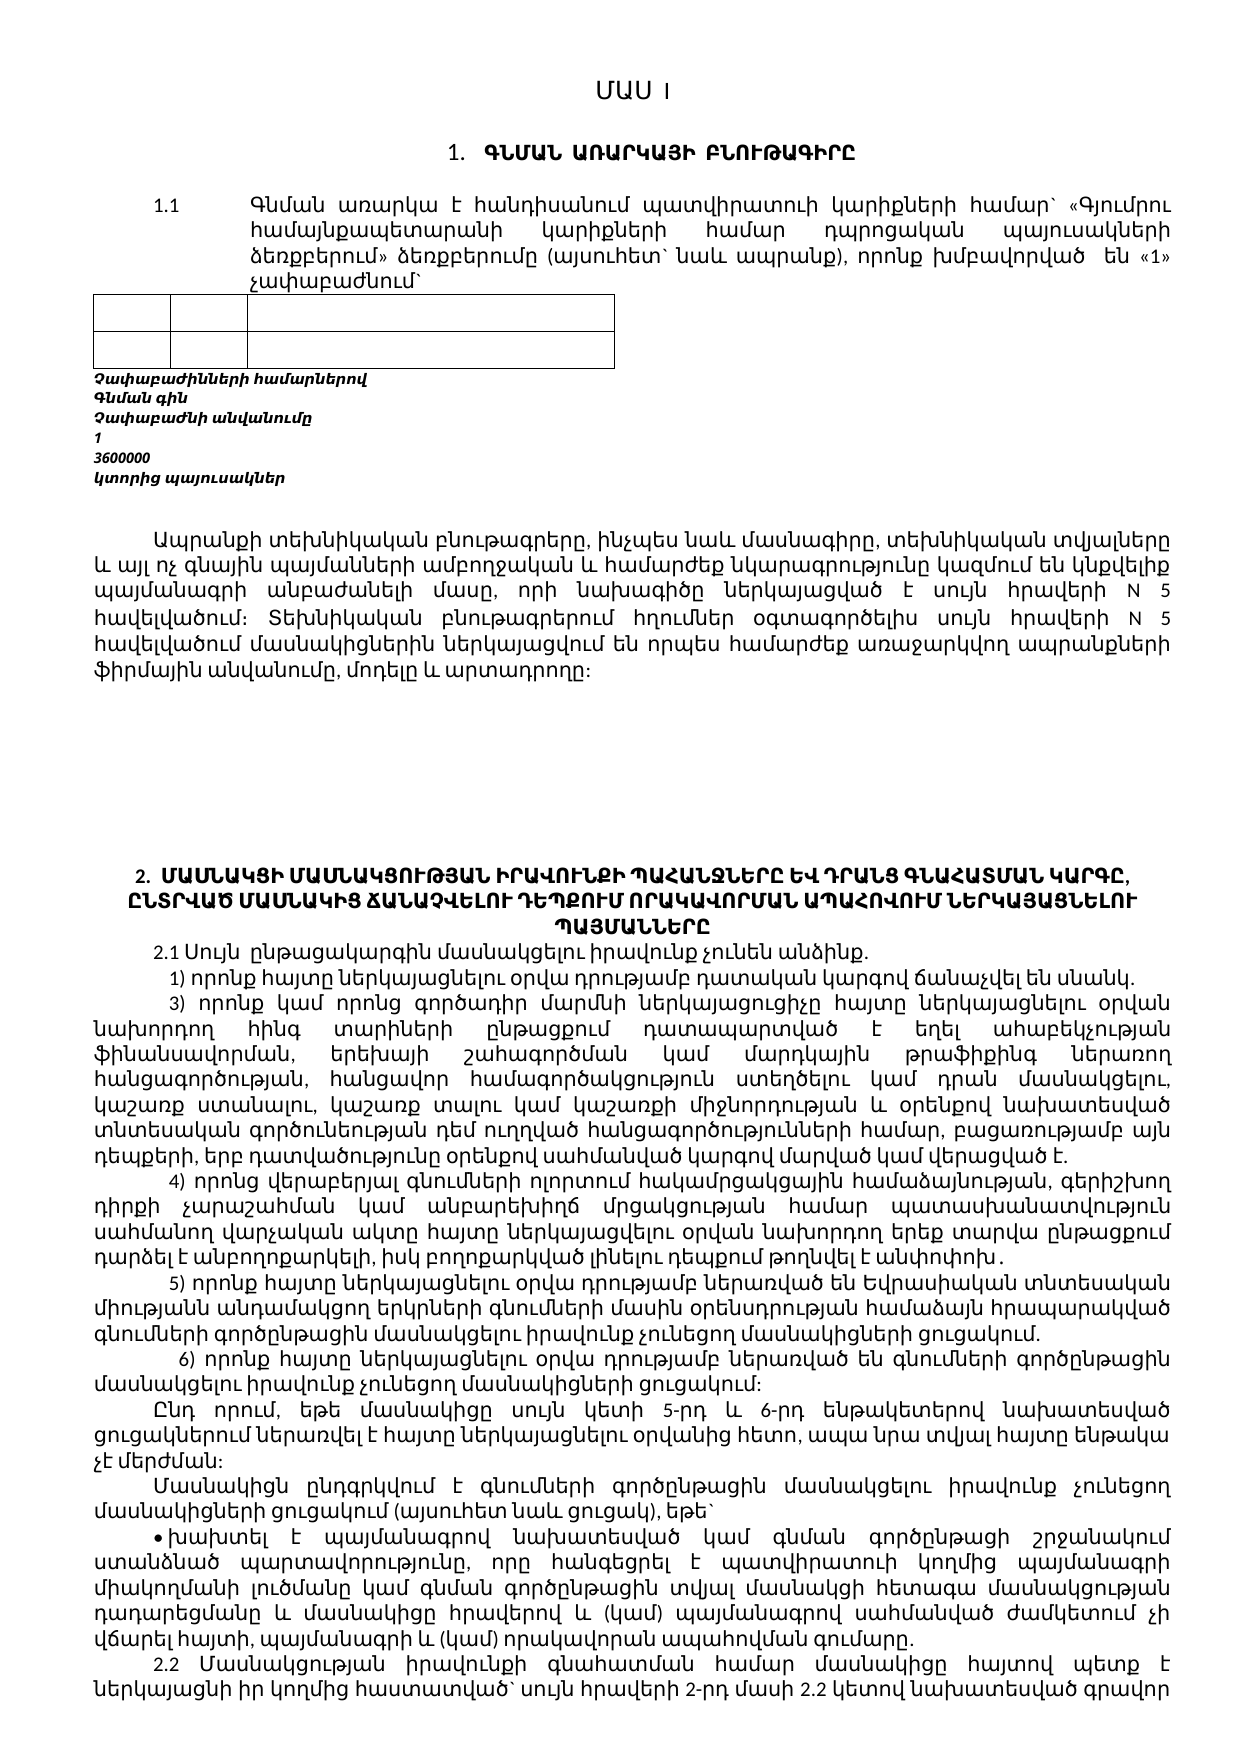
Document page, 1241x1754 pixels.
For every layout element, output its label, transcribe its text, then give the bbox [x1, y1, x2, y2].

text 2. ՄԱՍՆԱԿՑԻ ՄԱՍՆԱԿՑՈՒԹՅԱՆ ԻՐԱՎՈՒՆՔԻ ՊԱՀԱՆՋՆԵՐԸ ԵՎ ԴՐԱՆՑ ԳՆԱՀԱՏՄԱՆ ԿԱՐԳԸ, ԸՆՏՐՎԱԾ ՄԱՍՆԱԿԻՑ ՃԱՆԱՉՎԵԼՈՒ ԴԵՊՔՈՒՄ ՈՐԱԿԱՎՈՐՄԱՆ ԱՊԱՀՈՎՈՒՄ ՆԵՐԿԱՅԱՑՆԵԼՈՒ ՊԱՅՄԱՆՆԵՐԸ [94, 863, 1171, 939]
text Մասնակիցն ընդգրկվում է գնումների գործընթացին մասնակցելու իրավունք չունեցող մասնակիցների ցուցակում (այսուհետ նաև ցուցակ), եթե` [94, 1473, 1171, 1524]
text Ապրանքի տեխնիկական բնութագրերը, ինչպես նաև մասնագիրը, տեխնիկական տվյալները և այլ ոչ գնային պայմանների ամբողջական և համարժեք նկարագրությունը կազմում են կնքվելիք պայմանագրի անբաժանելի մասը, որի նախագիծը ներկայացված է սույն հրավերի N 5 հավելվածում։ Տեխնիկական բնութագրերում հղումներ օգտագործելիս սույն հրավերի N 5 հավելվածում մասնակիցներին ներկայացվում են որպես համարժեք առաջարկվող ապրանքների ֆիրմային անվանումը, մոդելը և արտադրողը: [94, 527, 1171, 682]
text 3) որոնք կամ որոնց գործադիր մարմնի ներկայացուցիչը հայտը ներկայացնելու օրվան նախորդող հինգ տարիների ընթացքում դատապարտված է եղել ահաբեկչության ֆինանսավորման, երեխայի շահագործման կամ մարդկային թրաֆիքինգ ներառող հանցագործության, հանցավոր համագործակցություն ստեղծելու կամ դրան մասնակցելու, կաշառք ստանալու, կաշառք տալու կամ կաշառքի միջնորդության և օրենքով նախատեսված տնտեսական գործունեության դեմ ուղղված հանցագործությունների համար, բացառությամբ այն դեպքերի, երբ դատվածությունը օրենքով սահմանված կարգով մարված կամ վերացված է. [94, 990, 1171, 1168]
text Ընդ որում, եթե մասնակիցը սույն կետի 5-րդ և 6-րդ ենթակետերով նախատեսված ցուցակներում ներառվել է հայտը ներկայացնելու օրվանից հետո, ապա նրա տվյալ հայտը ենթակա չէ մերժման: [94, 1397, 1171, 1473]
list ԳՆՄԱՆ ԱՌԱՐԿԱՅԻ ԲՆՈՒԹԱԳԻՐԸ [131, 136, 1171, 167]
subtitle Գնման առարկա է հանդիսանում պատվիրատուի կարիքների համար` «Գյումրու համայնքապետարանի կարիքների համար դպրոցական պայուսակների ձեռքբերում» ձեռքբերումը (այսուհետ` նաև ապրանք), որոնք խմբավորված են «1» չափաբաժնում` [153, 192, 1171, 294]
text ՄԱՍ I [94, 75, 1171, 106]
text 4) որոնց վերաբերյալ գնումների ոլորտում հակամրցակցային համաձայնության, գերիշխող դիրքի չարաշահման կամ անբարեխիղճ մրցակցության համար պատասխանատվություն սահմանող վարչական ակտը հայտը ներկայացվելու օրվան նախորդող երեք տարվա ընթացքում դարձել է անբողոքարկելի, իսկ բողոքարկված լինելու դեպքում թողնվել է անփոփոխ․ [94, 1168, 1171, 1270]
text 5) որոնք հայտը ներկայացնելու օրվա դրությամբ ներառված են Եվրասիական տնտեսական միությանն անդամակցող երկրների գնումների մասին օրենսդրության համաձայն հրապարակված գնումների գործընթացին մասնակցելու իրավունք չունեցող մասնակիցների ցուցակում. [94, 1270, 1171, 1346]
text 6) որոնք հայտը ներկայացնելու օրվա դրությամբ ներառված են գնումների գործընթացին մասնակցելու իրավունք չունեցող մասնակիցների ցուցակում: [94, 1346, 1171, 1397]
text 2.1 Սույն ընթացակարգին մասնակցելու իրավունք չունեն անձինք. [94, 939, 1171, 965]
text • խախտել է պայմանագրով նախատեսված կամ գնման գործընթացի շրջանակում ստանձնած պարտավորությունը, որը հանգեցրել է պատվիրատուի կողմից պայմանագրի միակողմանի լուծմանը կամ գնման գործընթացին տվյալ մասնակցի հետագա մասնակցության դադարեցմանը և մասնակիցը հրավերով և (կամ) պայմանագրով սահմանված ժամկետում չի վճարել հայտի, պայմանագրի և (կամ) որակավորան ապահովման գումարը. [94, 1524, 1171, 1651]
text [94, 1651, 1171, 1702]
text 1) որոնք հայտը ներկայացնելու օրվա դրությամբ դատական կարգով ճանաչվել են սնանկ. [94, 965, 1171, 990]
